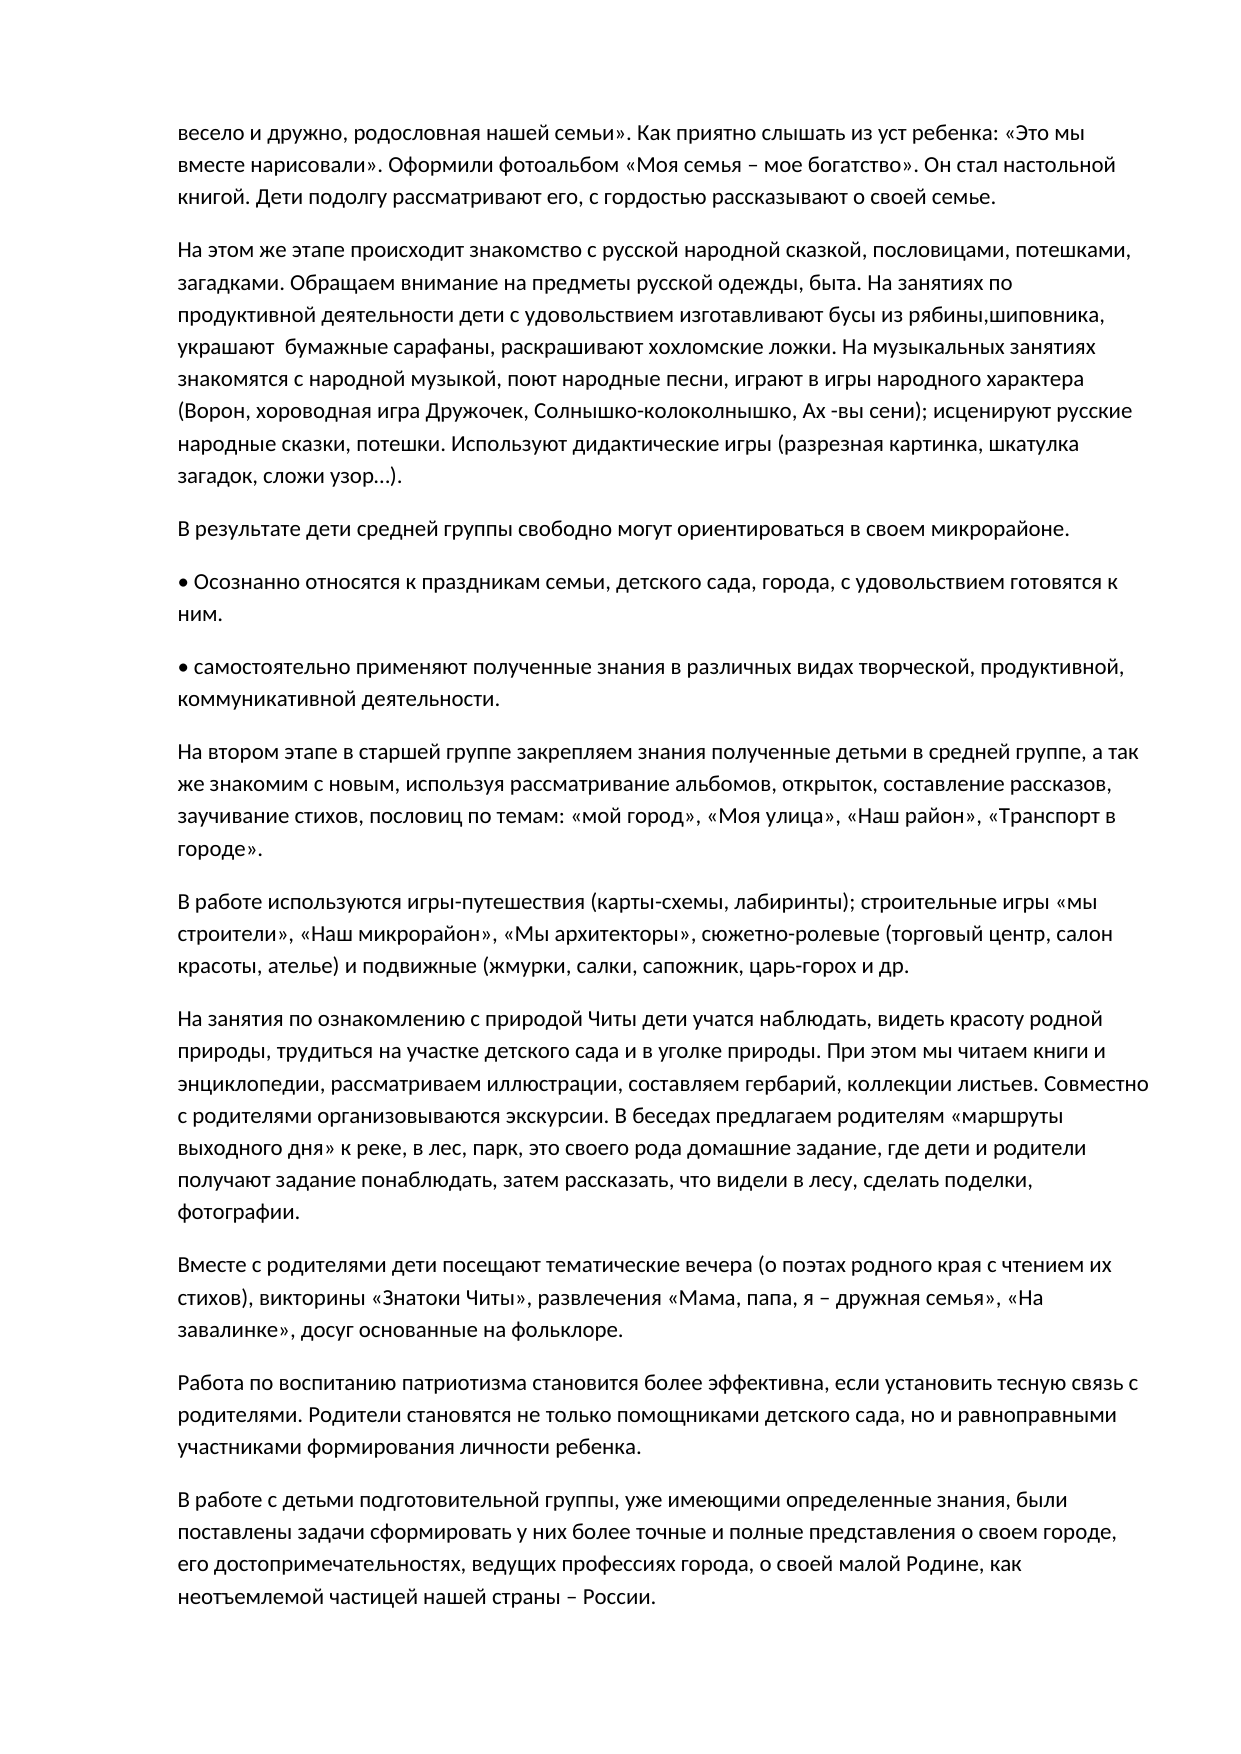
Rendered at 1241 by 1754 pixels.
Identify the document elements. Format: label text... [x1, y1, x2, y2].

text На этом же этапе происходит знакомство с русской народной сказкой, пословицами, потешками, загадками. Обращаем внимание на предметы русской одежды, быта. На занятиях по продуктивной деятельности дети с удовольствием изготавливают бусы из рябины,шиповника, украшают бумажные сарафаны, раскрашивают хохломские ложки. На музыкальных занятиях знакомятся с народной музыкой, поют народные песни, играют в игры народного характера (Ворон, хороводная игра Дружочек, Солнышко-колоколнышко, Ах -вы сени); исценируют русские народные сказки, потешки. Используют дидактические игры (разрезная картинка, шкатулка загадок, сложи узор…). [177, 236, 1152, 489]
text Вместе с родителями дети посещают тематические вечера (о поэтах родного края с чтением их стихов), викторины «Знатоки Читы», развлечения «Мама, папа, я – дружная семья», «На завалинке», досуг основанные на фольклоре. [177, 1250, 1152, 1343]
text На занятия по ознакомлению с природой Читы дети учатся наблюдать, видеть красоту родной природы, трудиться на участке детского сада и в уголке природы. При этом мы читаем книги и энциклопедии, рассматриваем иллюстрации, составляем гербарий, коллекции листьев. Совместно с родителями организовываются экскурсии. В беседах предлагаем родителям «маршруты выходного дня» к реке, в лес, парк, это своего рода домашние задание, где дети и родители получают задание понаблюдать, затем рассказать, что видели в лесу, сделать поделки, фотографии. [177, 1004, 1152, 1225]
text На втором этапе в старшей группе закрепляем знания полученные детьми в средней группе, а так же знакомим с новым, используя рассматривание альбомов, открыток, составление рассказов, заучивание стихов, пословиц по темам: «мой город», «Моя улица», «Наш район», «Транспорт в городе». [177, 737, 1152, 862]
text В результате дети средней группы свободно могут ориентироваться в своем микрорайоне. [177, 514, 1152, 542]
text В работе используются игры-путешествия (карты-схемы, лабиринты); строительные игры «мы строители», «Наш микрорайон», «Мы архитекторы», сюжетно-ролевые (торговый центр, салон красоты, ателье) и подвижные (жмурки, салки, сапожник, царь-горох и др. [177, 887, 1152, 979]
text Работа по воспитанию патриотизма становится более эффективна, если установить тесную связь с родителями. Родители становятся не только помощниками детского сада, но и равноправными участниками формирования личности ребенка. [177, 1368, 1152, 1460]
text • Осознанно относятся к праздникам семьи, детского сада, города, с удовольствием готовятся к ним. [177, 567, 1152, 627]
text В работе с детьми подготовительной группы, уже имеющими определенные знания, были поставлены задачи сформировать у них более точные и полные представления о своем городе, его достопримечательностях, ведущих профессиях города, о своей малой Родине, как неотъемлемой частицей нашей страны – России. [177, 1485, 1152, 1610]
text • самостоятельно применяют полученные знания в различных видах творческой, продуктивной, коммуникативной деятельности. [177, 652, 1152, 712]
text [177, 118, 1152, 211]
